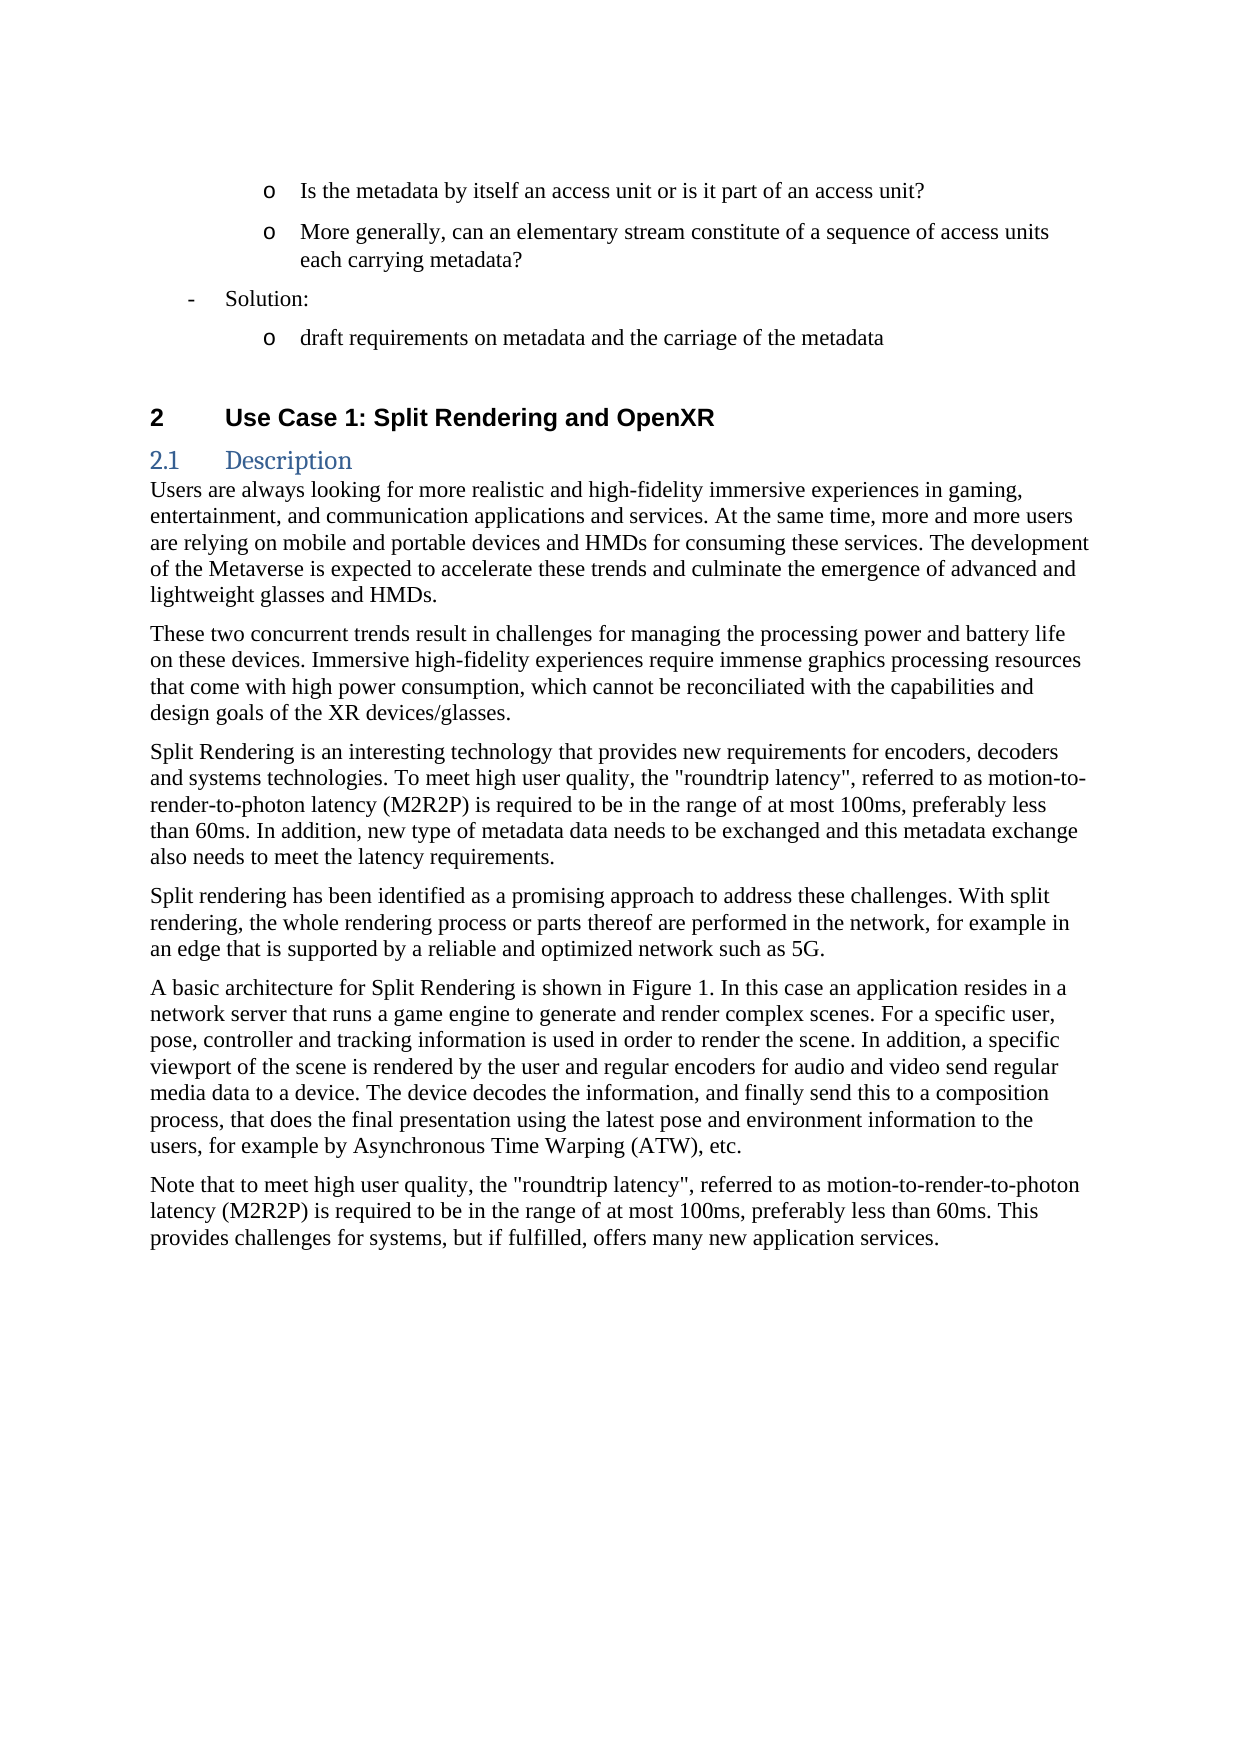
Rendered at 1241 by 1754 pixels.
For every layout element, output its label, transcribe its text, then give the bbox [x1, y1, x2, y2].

text Split rendering has been identified as a promising approach to address these challenges. With split rendering, the whole rendering process or parts thereof are performed in the network, for example in an edge that is supported by a reliable and optimized network such as 5G. [150, 882, 1090, 961]
subtitle 2.1 Description [150, 445, 1090, 476]
subtitle 2 Use Case 1: Split Rendering and OpenXR [150, 403, 1090, 432]
list More generally, can an elementary stream constitute of a sequence of access units each carrying metadata? [262, 218, 1090, 272]
list draft requirements on metadata and the carriage of the metadata [262, 324, 1090, 352]
text Users are always looking for more realistic and high-fidelity immersive experiences in gaming, entertainment, and communication applications and services. At the same time, more and more users are relying on mobile and portable devices and HMDs for consuming these services. The development of the Metaverse is expected to accelerate these trends and culminate the emergence of advanced and lightweight glasses and HMDs. [150, 476, 1090, 608]
text A basic architecture for Split Rendering is shown in Figure 1. In this case an application resides in a network server that runs a game engine to generate and render complex scenes. For a specific user, pose, controller and tracking information is used in order to render the scene. In addition, a specific viewport of the scene is rendered by the user and regular encoders for audio and video send regular media data to a device. The device decodes the information, and finally send this to a composition process, that does the final presentation using the latest pose and environment information to the users, for example by Asynchronous Time Warping (ATW), etc. [150, 974, 1090, 1158]
list Solution: [187, 285, 1090, 311]
text These two concurrent trends result in challenges for managing the processing power and battery life on these devices. Immersive high-fidelity experiences require immense graphics processing resources that come with high power consumption, which cannot be reconciliated with the capabilities and design goals of the XR devices/glasses. [150, 620, 1090, 726]
list Is the metadata by itself an access unit or is it part of an access unit? [262, 177, 1090, 205]
text Split Rendering is an interesting technology that provides new requirements for encoders, decoders and systems technologies. To meet high user quality, the "roundtrip latency", referred to as motion-to-render-to-photon latency (M2R2P) is required to be in the range of at most 100ms, preferably less than 60ms. In addition, new type of metadata data needs to be exchanged and this metadata exchange also needs to meet the latency requirements. [150, 738, 1090, 870]
text Note that to meet high user quality, the "roundtrip latency", referred to as motion-to-render-to-photon latency (M2R2P) is required to be in the range of at most 100ms, preferably less than 60ms. This provides challenges for systems, but if fulfilled, offers many new application services. [150, 1171, 1090, 1250]
